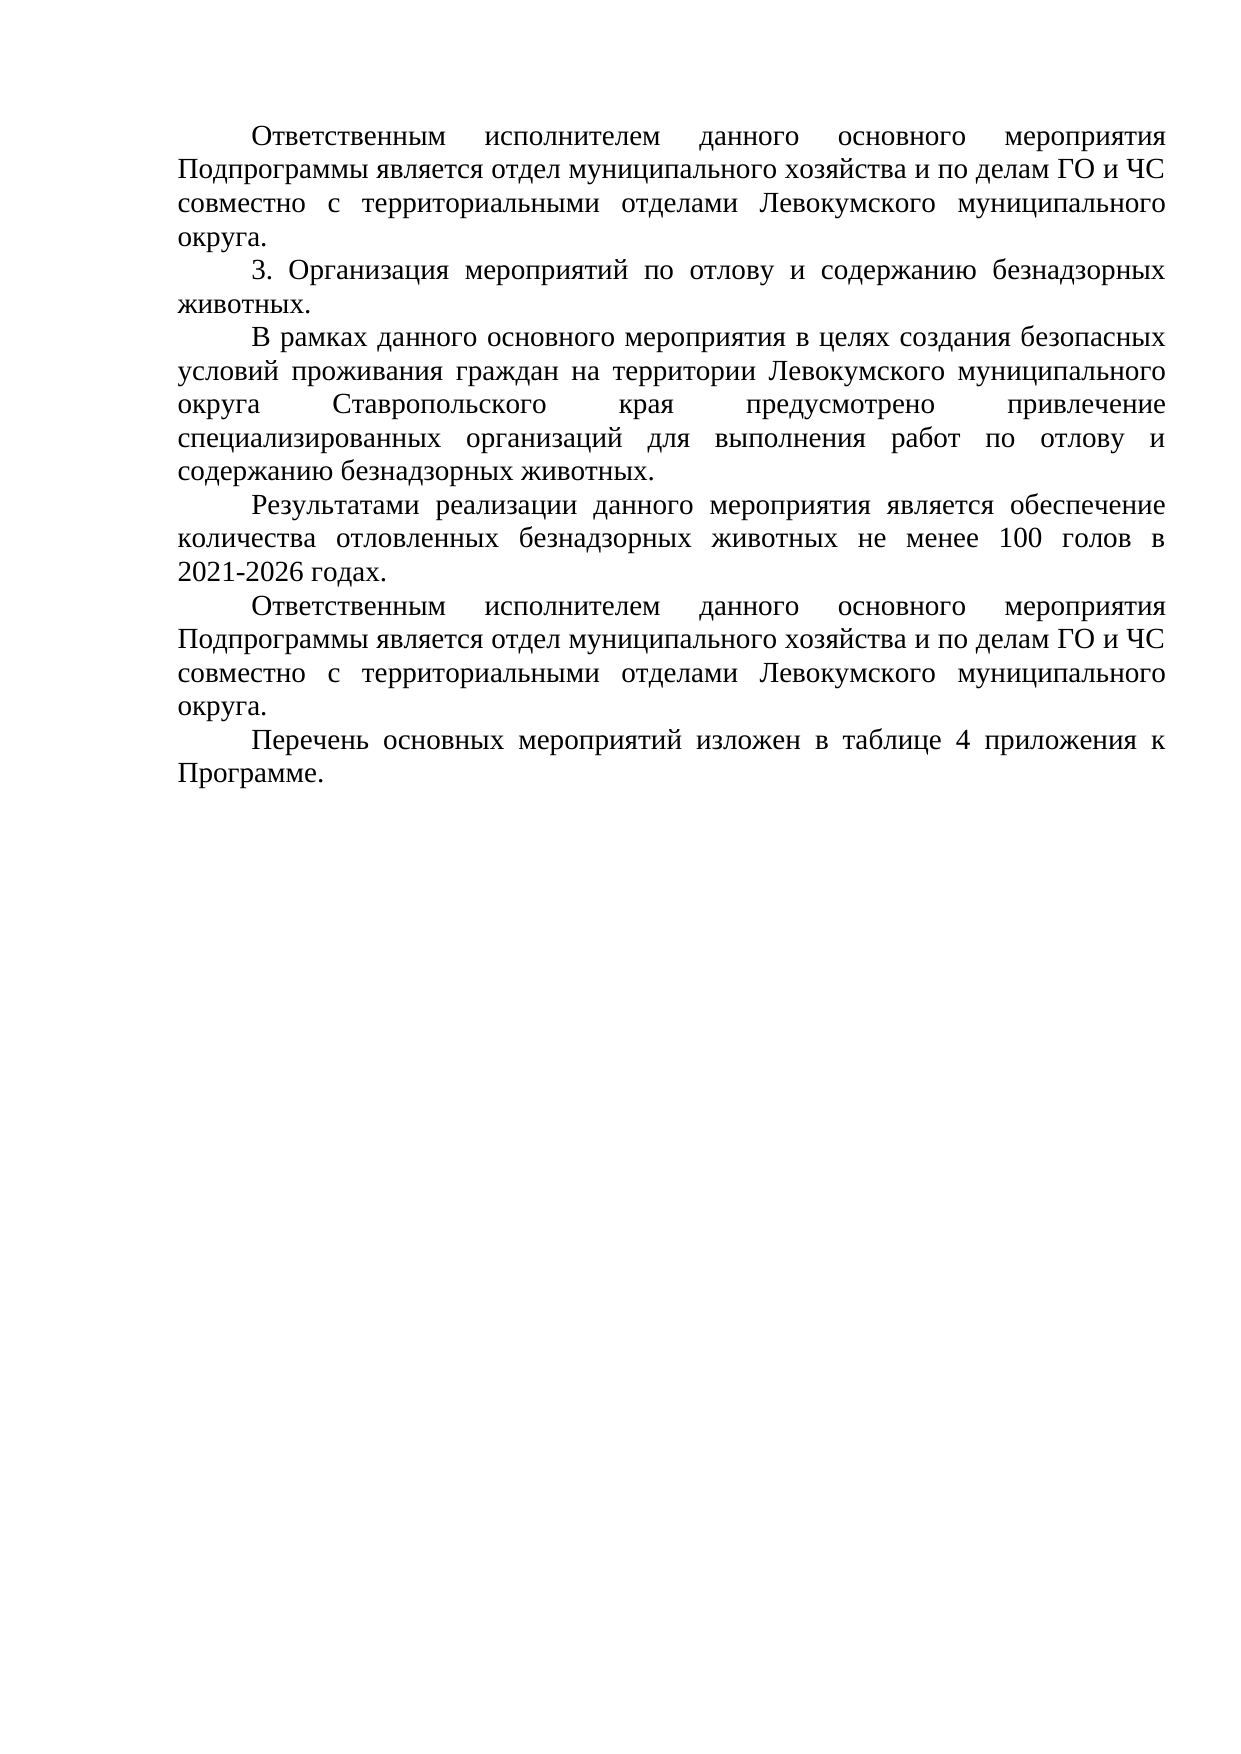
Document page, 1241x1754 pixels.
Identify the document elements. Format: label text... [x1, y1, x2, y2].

text Результатами реализации данного мероприятия является обеспечение количества отловленных безнадзорных животных не менее 100 голов в 2021-2026 годах. [177, 487, 1167, 588]
text 3. Организация мероприятий по отлову и содержанию безнадзорных животных. [177, 252, 1167, 319]
text Перечень основных мероприятий изложен в таблице 4 приложения к Программе. [177, 722, 1167, 789]
text В рамках данного основного мероприятия в целях создания безопасных условий проживания граждан на территории Левокумского муниципального округа Ставропольского края предусмотрено привлечение специализированных организаций для выполнения работ по отлову и содержанию безнадзорных животных. [177, 319, 1167, 487]
